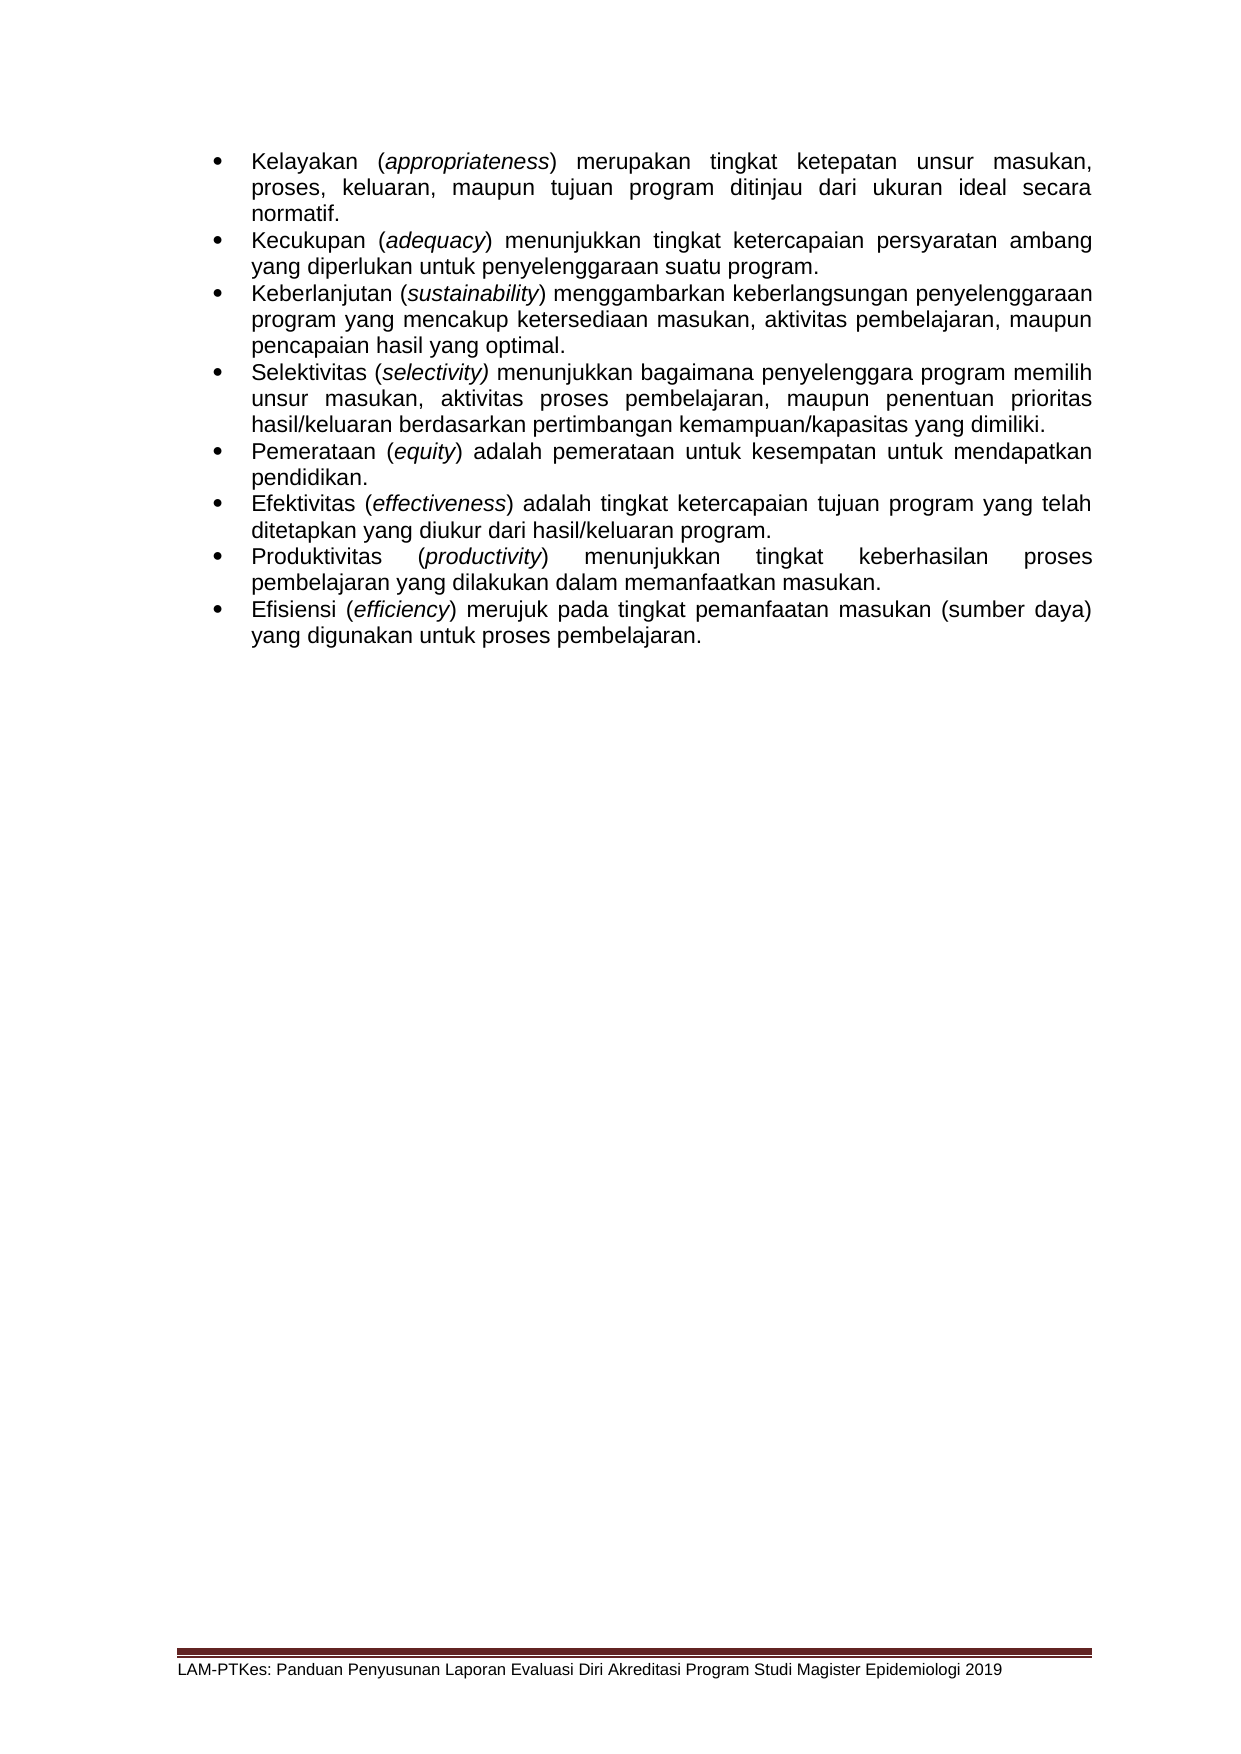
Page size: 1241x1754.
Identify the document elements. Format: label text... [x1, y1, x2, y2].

list Efektivitas (effectiveness) adalah tingkat ketercapaian tujuan program yang telah ditetapkan yang diukur dari hasil/keluaran program. [213, 490, 1092, 543]
list Selektivitas (selectivity) menunjukkan bagaimana penyelenggara program memilih unsur masukan, aktivitas proses pembelajaran, maupun penentuan prioritas hasil/keluaran berdasarkan pertimbangan kemampuan/kapasitas yang dimiliki. [213, 358, 1092, 438]
list Keberlanjutan (sustainability) menggambarkan keberlangsungan penyelenggaraan program yang mencakup ketersediaan masukan, aktivitas pembelajaran, maupun pencapaian hasil yang optimal. [213, 279, 1092, 358]
list Pemerataan (equity) adalah pemerataan untuk kesempatan untuk mendapatkan pendidikan. [213, 438, 1092, 490]
list Kelayakan (appropriateness) merupakan tingkat ketepatan unsur masukan, proses, keluaran, maupun tujuan program ditinjau dari ukuran ideal secara normatif. [213, 148, 1092, 227]
list Efisiensi (efficiency) merujuk pada tingkat pemanfaatan masukan (sumber daya) yang digunakan untuk proses pembelajaran. [213, 596, 1092, 648]
list Kecukupan (adequacy) menunjukkan tingkat ketercapaian persyaratan ambang yang diperlukan untuk penyelenggaraan suatu program. [213, 227, 1092, 279]
list Produktivitas (productivity) menunjukkan tingkat keberhasilan proses pembelajaran yang dilakukan dalam memanfaatkan masukan. [213, 543, 1092, 596]
